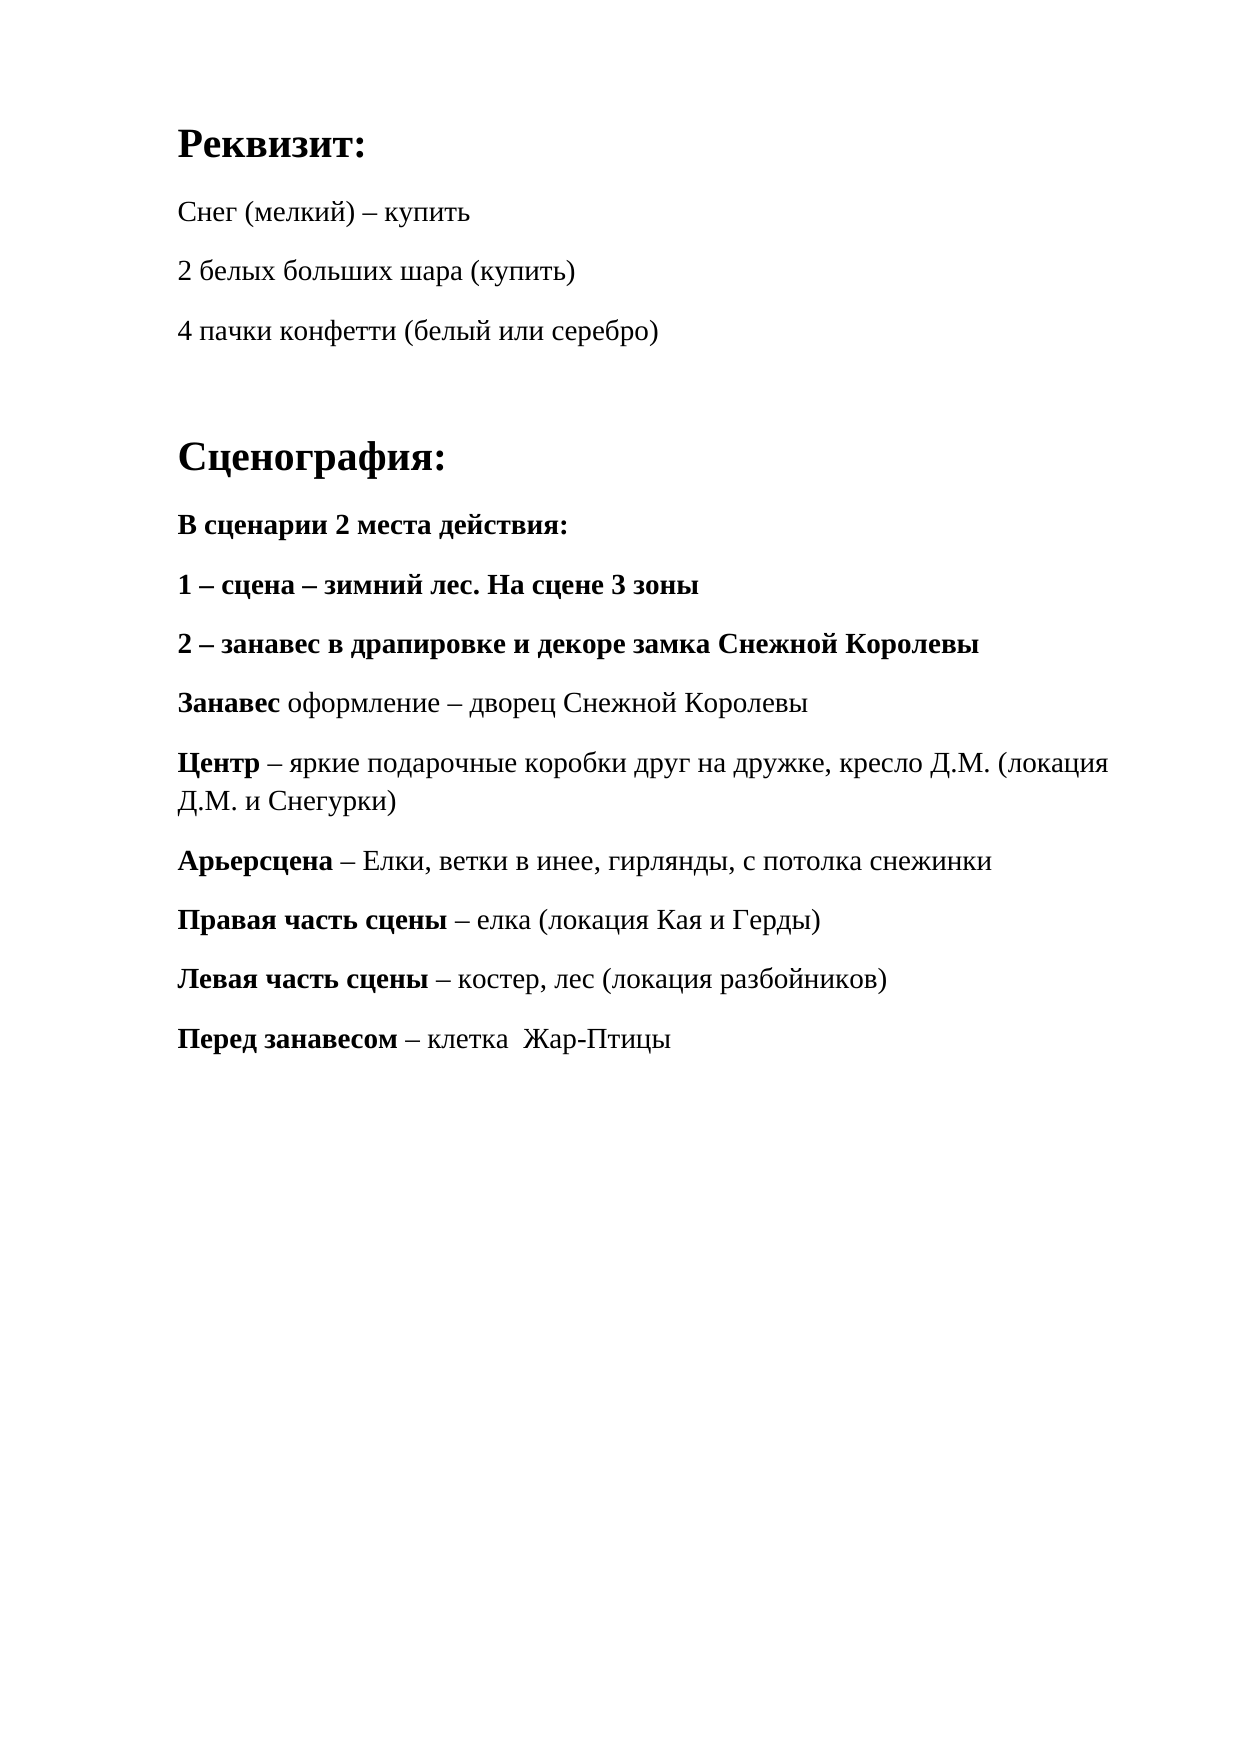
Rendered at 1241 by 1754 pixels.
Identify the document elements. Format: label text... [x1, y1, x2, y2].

text Сценография: [177, 432, 1152, 479]
text 2 белых больших шара (купить) [177, 253, 1152, 287]
text Левая часть сцены – костер, лес (локация разбойников) [177, 962, 1152, 995]
text Реквизит: [177, 118, 1152, 166]
text 1 – сцена – зимний лес. На сцене 3 зоны [177, 567, 1152, 600]
text 2 – занавес в драпировке и декоре замка Снежной Королевы [177, 626, 1152, 660]
text Арьерсцена – Елки, ветки в инее, гирлянды, с потолка снежинки [177, 843, 1152, 876]
text Перед занавесом – клетка Жар-Птицы [177, 1021, 1152, 1054]
text Правая часть сцены – елка (локация Кая и Герды) [177, 902, 1152, 936]
text В сценарии 2 места действия: [177, 507, 1152, 541]
text Снег (мелкий) – купить [177, 194, 1152, 228]
text Занавес оформление – дворец Снежной Королевы [177, 686, 1152, 719]
text Центр – яркие подарочные коробки друг на дружке, кресло Д.М. (локация Д.М. и Снегурки) [177, 745, 1152, 817]
text 4 пачки конфетти (белый или серебро) [177, 313, 1152, 346]
